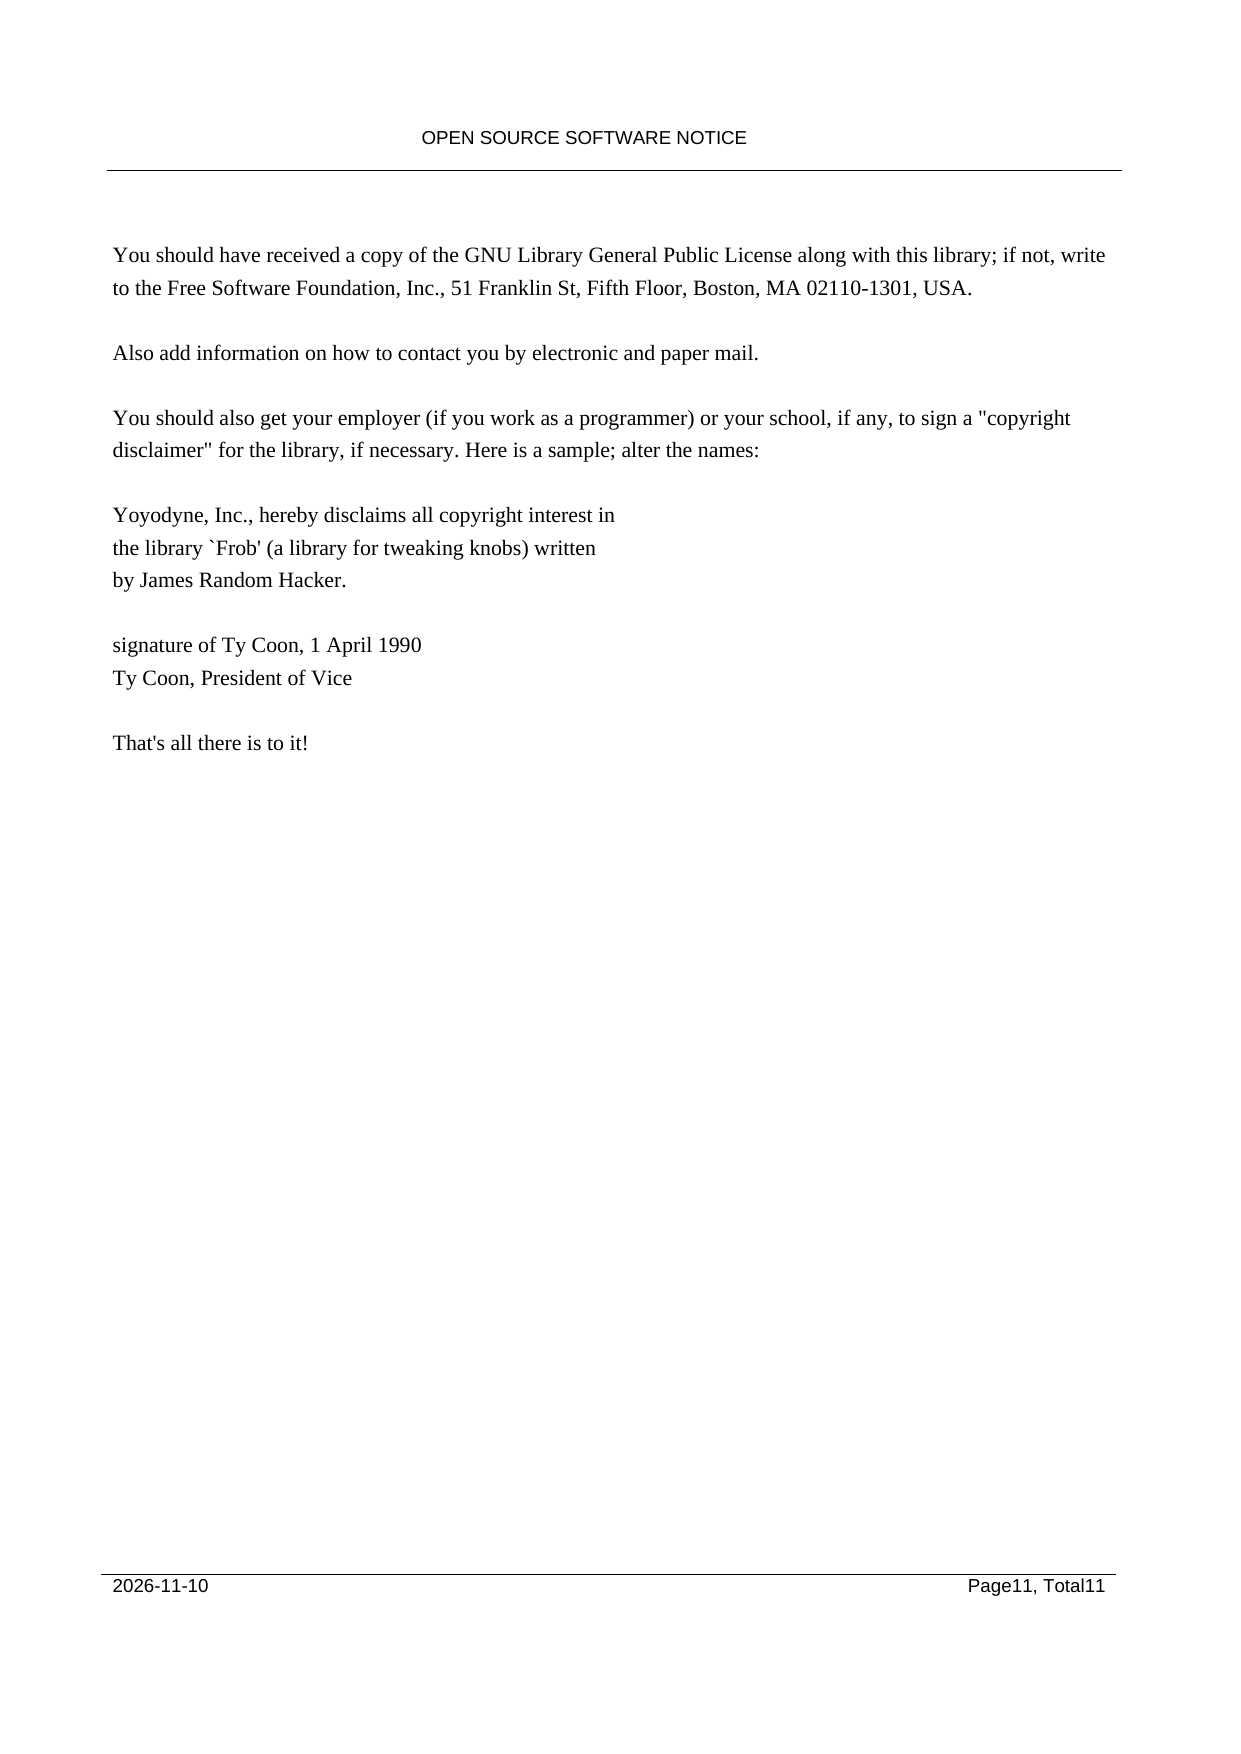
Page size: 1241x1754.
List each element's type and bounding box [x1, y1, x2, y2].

text [112, 206, 1128, 759]
